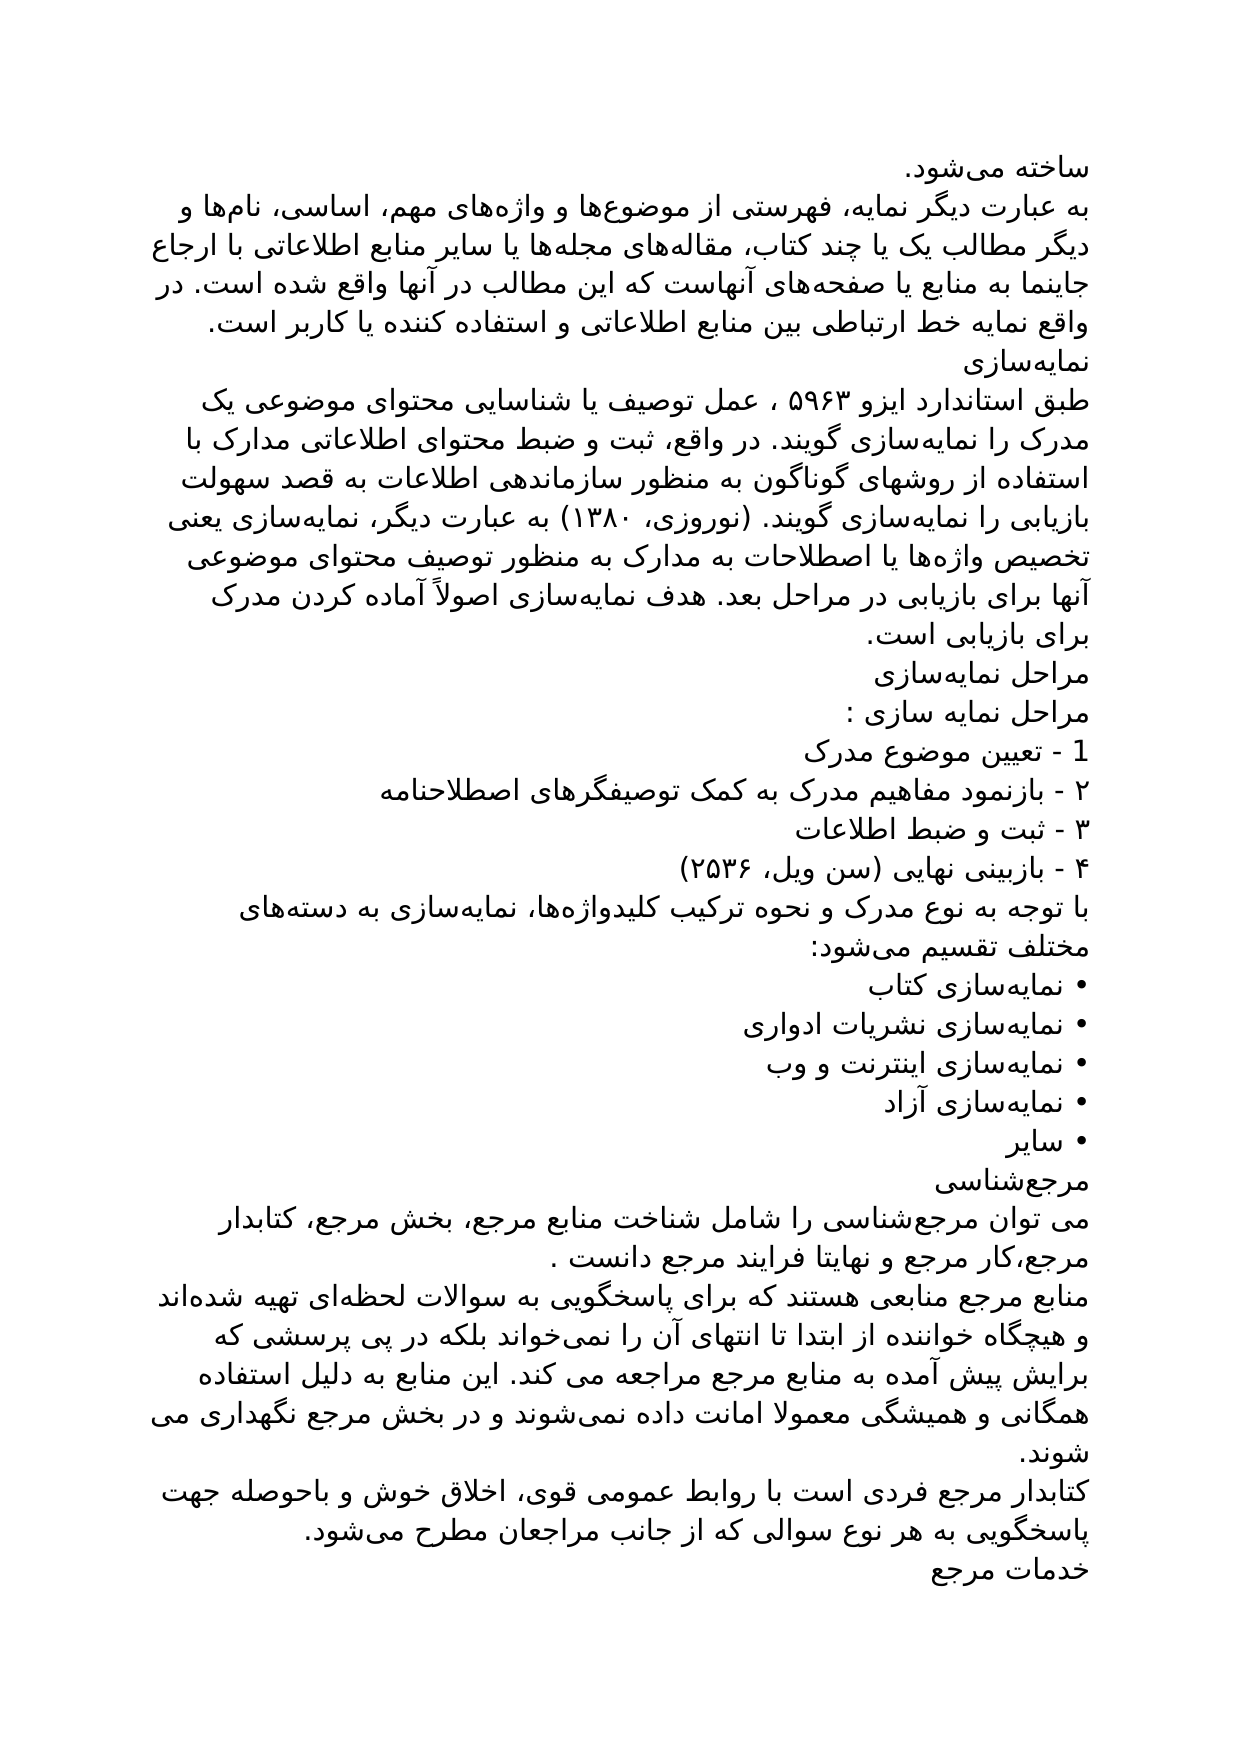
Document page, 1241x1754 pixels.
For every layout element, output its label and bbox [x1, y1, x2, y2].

text [150, 150, 1090, 1586]
